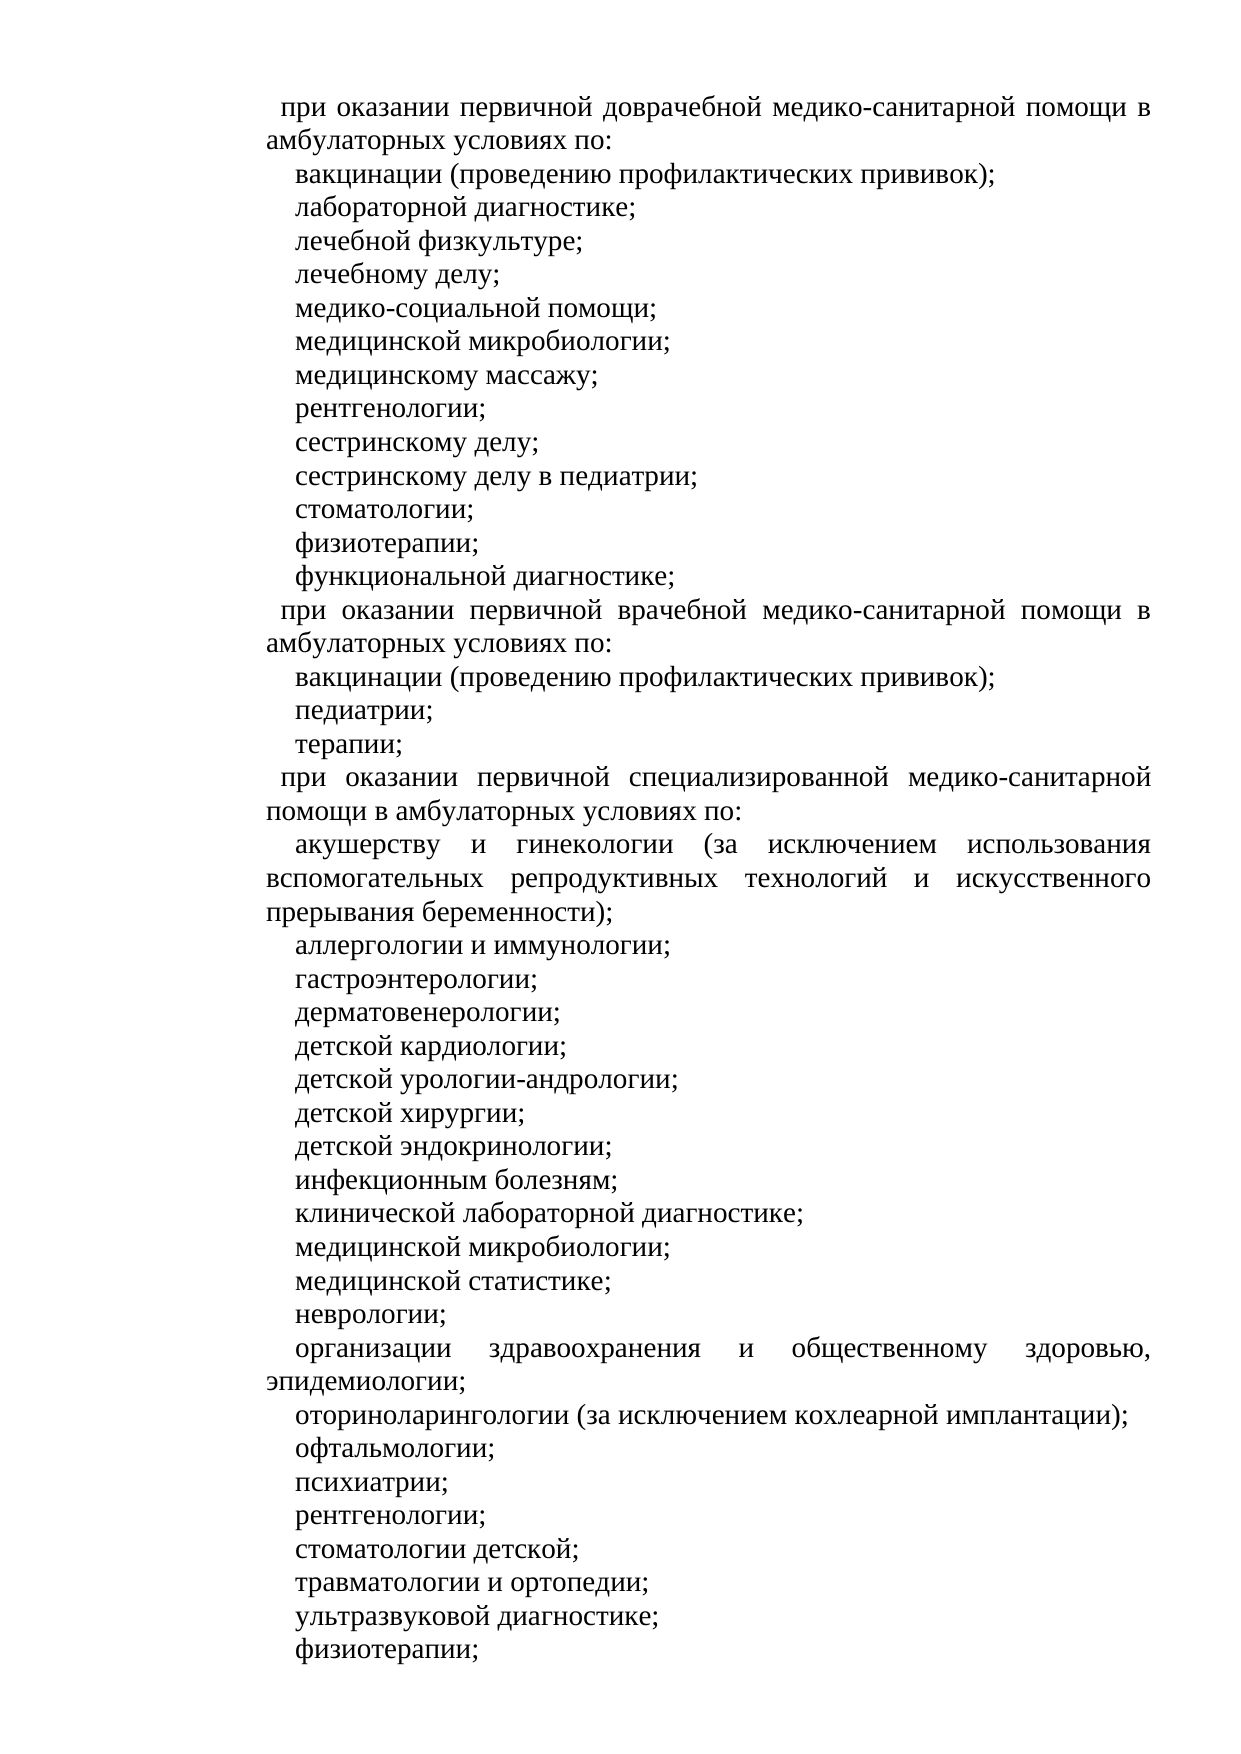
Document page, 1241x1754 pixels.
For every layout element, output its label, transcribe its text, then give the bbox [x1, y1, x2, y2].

text стоматологии детской; [266, 1531, 1152, 1564]
text клинической лабораторной диагностике; [266, 1196, 1152, 1229]
text педиатрии; [266, 692, 1152, 726]
text физиотерапии; [266, 525, 1152, 558]
text травматологии и ортопедии; [266, 1564, 1152, 1598]
text рентгенологии; [266, 391, 1152, 424]
text вакцинации (проведению профилактических прививок); [266, 156, 1152, 189]
text офтальмологии; [266, 1430, 1152, 1464]
text медицинскому массажу; [266, 357, 1152, 391]
text при оказании первичной врачебной медико-санитарной помощи в амбулаторных условиях по: [266, 592, 1152, 659]
text детской урологии-андрологии; [266, 1061, 1152, 1095]
text медико-социальной помощи; [266, 290, 1152, 323]
text организации здравоохранения и общественному здоровью, эпидемиологии; [266, 1330, 1152, 1397]
text рентгенологии; [266, 1497, 1152, 1531]
text терапии; [266, 726, 1152, 759]
text ультразвуковой диагностике; [266, 1598, 1152, 1632]
text аллергологии и иммунологии; [266, 927, 1152, 961]
text акушерству и гинекологии (за исключением использования вспомогательных репродуктивных технологий и искусственного прерывания беременности); [266, 827, 1152, 927]
text детской кардиологии; [266, 1028, 1152, 1061]
text детской хирургии; [266, 1095, 1152, 1128]
text психиатрии; [266, 1464, 1152, 1497]
text лабораторной диагностике; [266, 189, 1152, 223]
text при оказании первичной доврачебной медико-санитарной помощи в амбулаторных условиях по: [266, 89, 1152, 156]
text неврологии; [266, 1296, 1152, 1330]
text стоматологии; [266, 491, 1152, 525]
text дерматовенерологии; [266, 994, 1152, 1028]
text медицинской статистике; [266, 1263, 1152, 1296]
text лечебной физкультуре; [266, 223, 1152, 256]
text оториноларингологии (за исключением кохлеарной имплантации); [266, 1397, 1152, 1430]
text вакцинации (проведению профилактических прививок); [266, 659, 1152, 692]
text сестринскому делу; [266, 424, 1152, 458]
text медицинской микробиологии; [266, 1229, 1152, 1263]
text инфекционным болезням; [266, 1162, 1152, 1196]
text медицинской микробиологии; [266, 323, 1152, 357]
text лечебному делу; [266, 256, 1152, 290]
text гастроэнтерологии; [266, 961, 1152, 994]
text сестринскому делу в педиатрии; [266, 458, 1152, 491]
text физиотерапии; [266, 1632, 1152, 1665]
text функциональной диагностике; [266, 558, 1152, 592]
text при оказании первичной специализированной медико-санитарной помощи в амбулаторных условиях по: [266, 759, 1152, 827]
text детской эндокринологии; [266, 1128, 1152, 1162]
